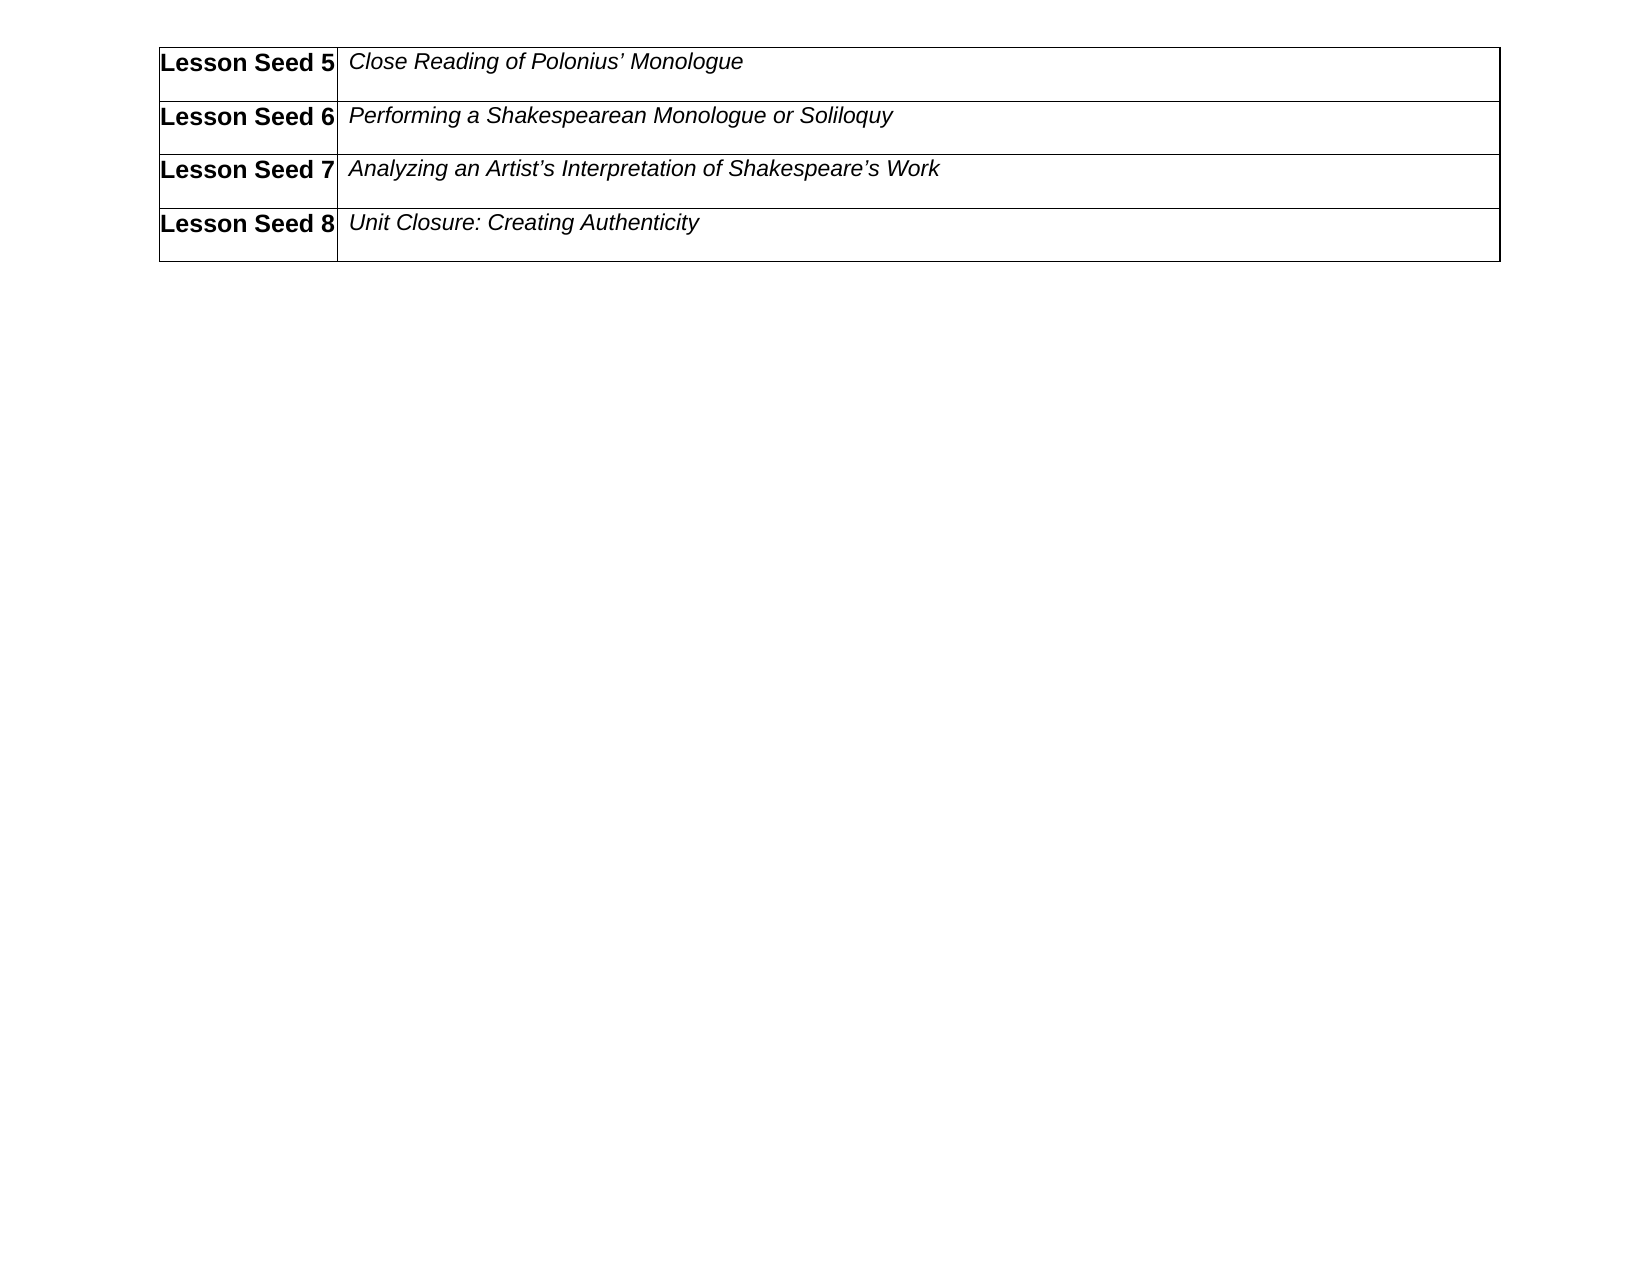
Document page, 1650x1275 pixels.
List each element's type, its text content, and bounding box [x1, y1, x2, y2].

table_cell Lesson Seed 6 [160, 102, 337, 154]
table_cell Performing a Shakespearean Monologue or Soliloquy [338, 102, 1499, 154]
table_cell Lesson Seed 8 [160, 209, 337, 261]
table_cell Unit Closure: Creating Authenticity [338, 209, 1499, 261]
table_cell Lesson Seed 7 [160, 155, 337, 208]
table_cell Lesson Seed 5 [160, 48, 337, 101]
table_cell Analyzing an Artist’s Interpretation of Shakespeare’s Work [338, 155, 1499, 208]
table_cell Close Reading of Polonius’ Monologue [338, 48, 1499, 101]
